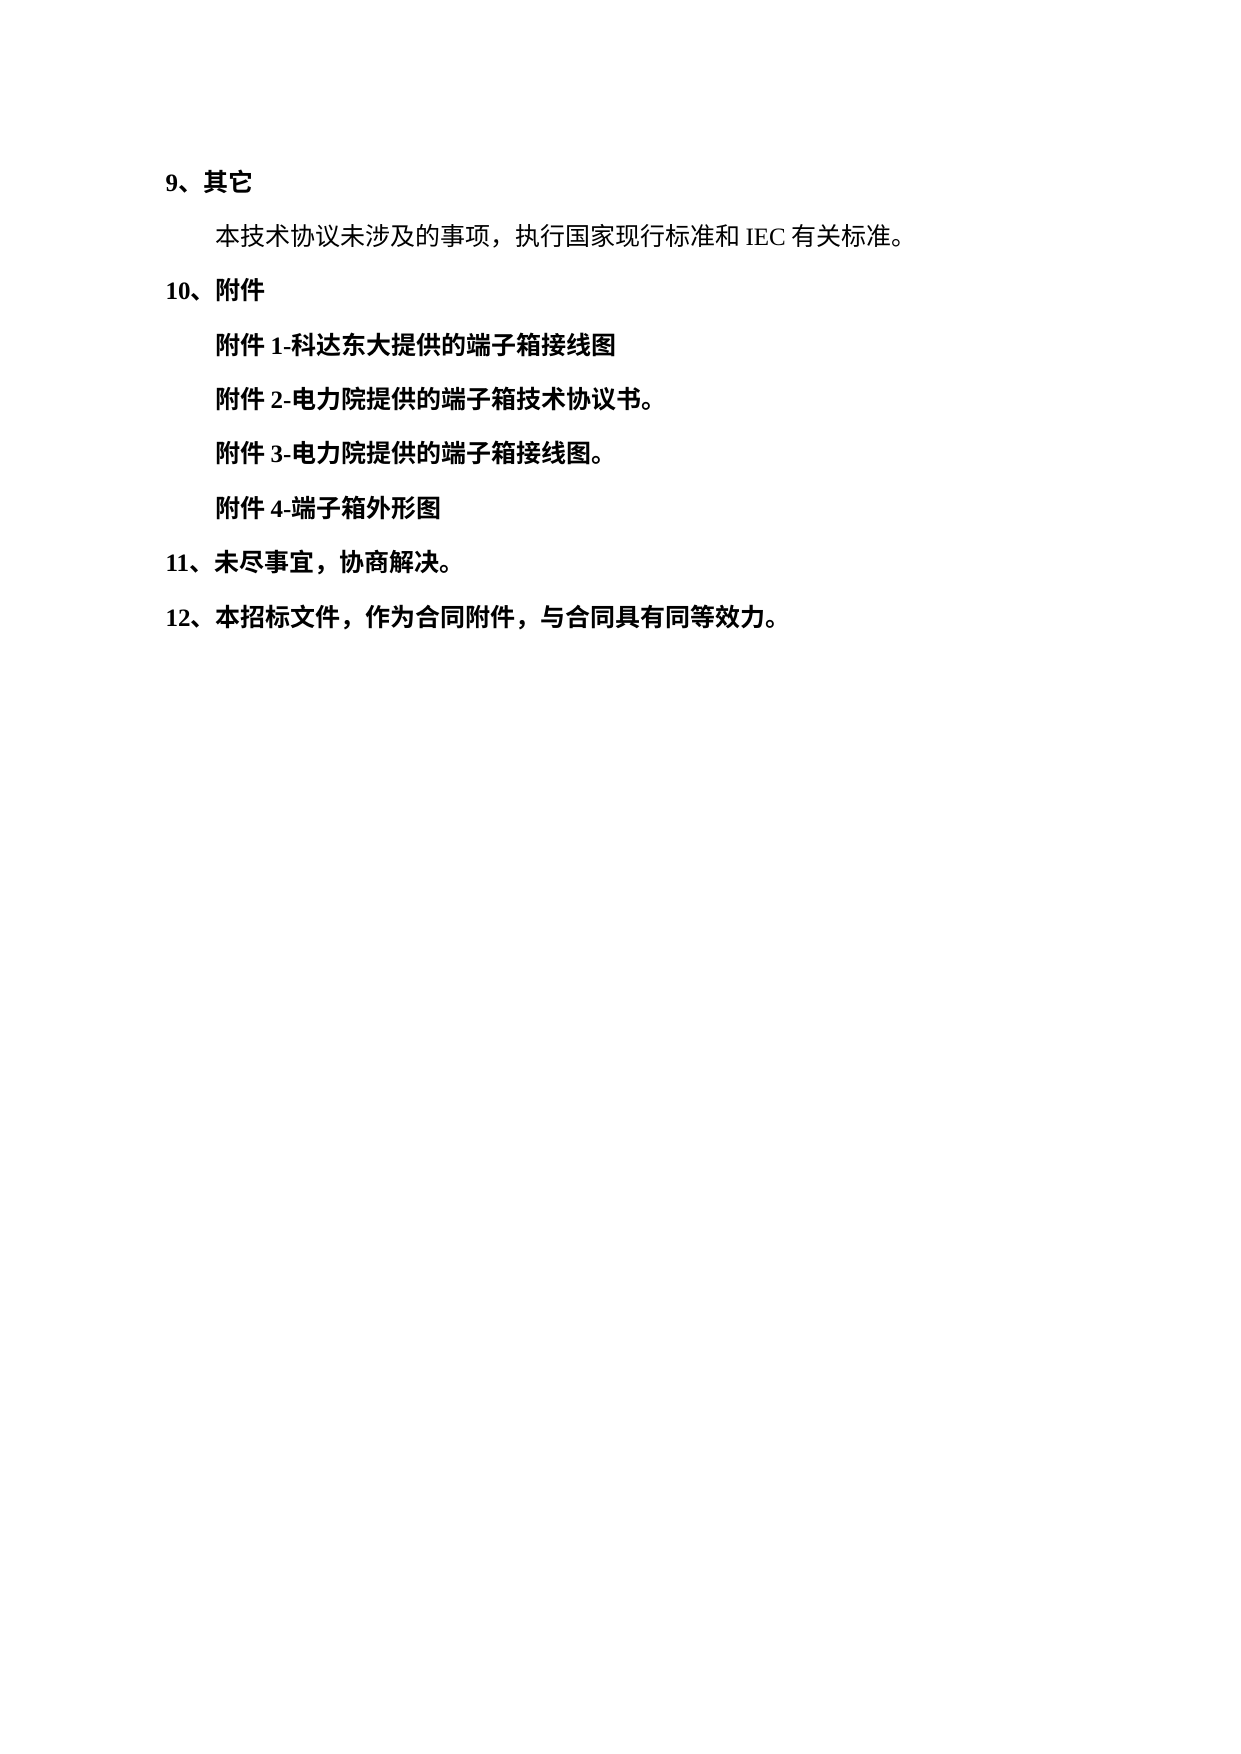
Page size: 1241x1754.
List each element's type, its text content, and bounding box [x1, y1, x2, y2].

text 12、本招标文件，作为合同附件，与合同具有同等效力。 [165, 597, 1122, 633]
text 本技术协议未涉及的事项，执行国家现行标准和IEC有关标准。 [165, 216, 1122, 253]
text 附件4-端子箱外形图 [165, 488, 1122, 524]
text 9、其它 [165, 162, 1122, 198]
text 10、附件 [165, 271, 1122, 307]
text 附件3-电力院提供的端子箱接线图。 [165, 434, 1122, 470]
text 11、未尽事宜，协商解决。 [165, 543, 1122, 579]
text 附件1-科达东大提供的端子箱接线图 [165, 325, 1122, 361]
text 附件2-电力院提供的端子箱技术协议书。 [165, 379, 1122, 416]
